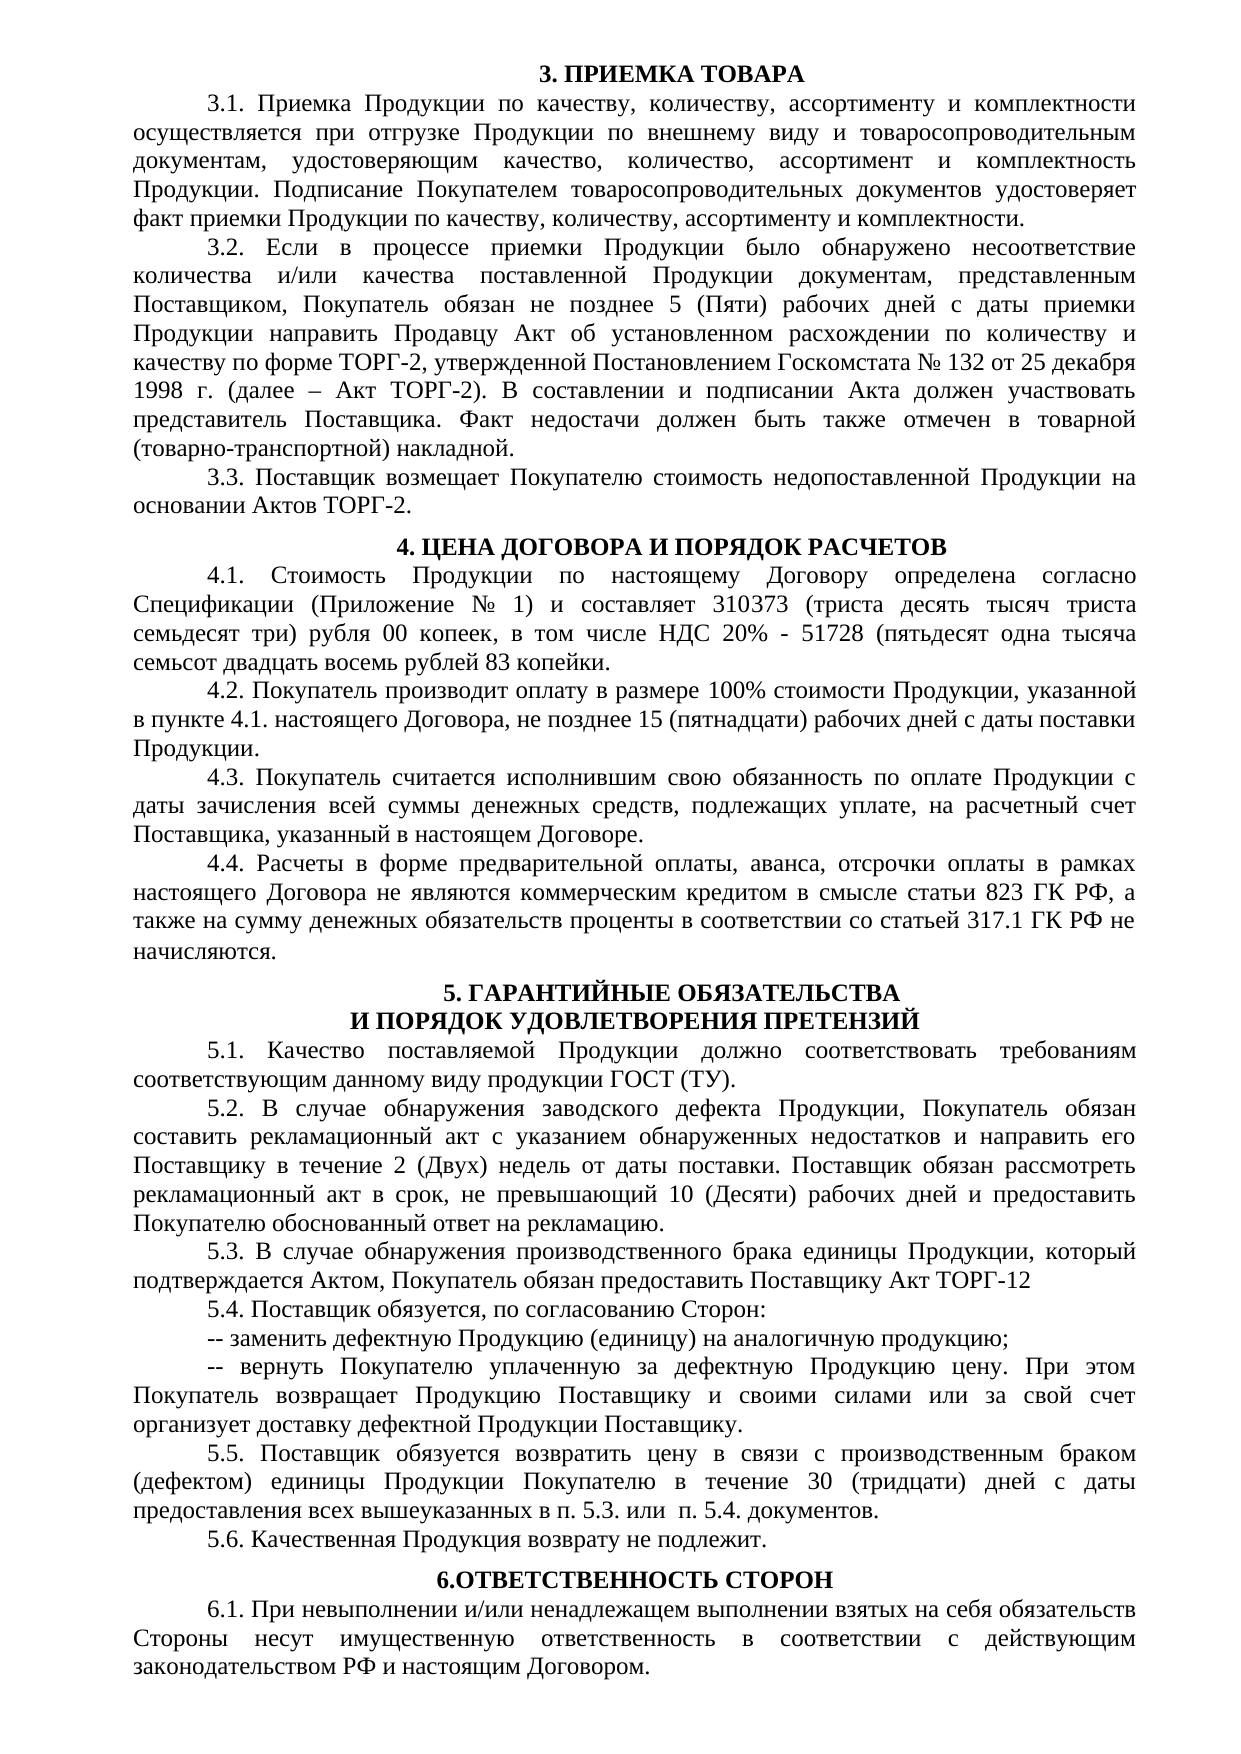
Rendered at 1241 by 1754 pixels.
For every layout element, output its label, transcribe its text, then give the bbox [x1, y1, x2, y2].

text -- вернуть Покупателю уплаченную за дефектную Продукцию цену. При этом Покупатель возвращает Продукцию Поставщику и своими силами или за свой счет организует доставку дефектной Продукции Поставщику. [133, 1351, 1137, 1438]
text 4.4. Расчеты в форме предварительной оплаты, аванса, отсрочки оплаты в рамках настоящего Договора не являются коммерческим кредитом в смысле статьи 823 ГК РФ, а также на сумму денежных обязательств проценты в соответствии со статьей 317.1 ГК РФ не начисляются. [133, 848, 1137, 965]
text 5.4. Поставщик обязуется, по согласованию Сторон: [133, 1294, 1137, 1323]
text 5.5. Поставщик обязуется возвратить цену в связи с производственным браком (дефектом) единицы Продукции Покупателю в течение 30 (тридцати) дней с даты предоставления всех вышеуказанных в п. 5.3. или п. 5.4. документов. [133, 1438, 1137, 1524]
text 5.1. Качество поставляемой Продукции должно соответствовать требованиям соответствующим данному виду продукции ГОСТ (ТУ). [133, 1035, 1137, 1093]
text 4.3. Покупатель считается исполнившим свою обязанность по оплате Продукции с даты зачисления всей суммы денежных средств, подлежащих уплате, на расчетный счет Поставщика, указанный в настоящем Договоре. [133, 762, 1137, 848]
text 5.2. В случае обнаружения заводского дефекта Продукции, Покупатель обязан составить рекламационный акт с указанием обнаруженных недостатков и направить его Поставщику в течение 2 (Двух) недель от даты поставки. Поставщик обязан рассмотреть рекламационный акт в срок, не превышающий 10 (Десяти) рабочих дней и предоставить Покупателю обоснованный ответ на рекламацию. [133, 1093, 1137, 1236]
text 4.2. Покупатель производит оплату в размере 100% стоимости Продукции, указанной в пункте 4.1. настоящего Договора, не позднее 15 (пятнадцати) рабочих дней с даты поставки Продукции. [133, 675, 1137, 762]
text 4.1. Стоимость Продукции по настоящему Договору определена согласно Спецификации (Приложение № 1) и составляет 310373 (триста десять тысяч триста семьдесят три) рубля 00 копеек, в том числе НДС 20% - 51728 (пятьдесят одна тысяча семьсот двадцать восемь рублей 83 копейки. [133, 560, 1137, 675]
text 3. ПРИЕМКА ТОВАРА [133, 59, 1137, 88]
text 3.2. Если в процессе приемки Продукции было обнаружено несоответствие количества и/или качества поставленной Продукции документам, представленным Поставщиком, Покупатель обязан не позднее 5 (Пяти) рабочих дней с даты приемки Продукции направить Продавцу Акт об установленном расхождении по количеству и качеству по форме ТОРГ-2, утвержденной Постановлением Госкомстата № 132 от 25 декабря 1998 г. (далее – Акт ТОРГ-2). В составлении и подписании Акта должен участвовать представитель Поставщика. Факт недостачи должен быть также отмечен в товарной (товарно-транспортной) накладной. [133, 232, 1137, 462]
text И ПОРЯДОК УДОВЛЕТВОРЕНИЯ ПРЕТЕНЗИЙ [133, 1006, 1137, 1035]
text 6.ОТВЕТСТВЕННОСТЬ СТОРОН [133, 1565, 1137, 1594]
text 3.1. Приемка Продукции по качеству, количеству, ассортименту и комплектности осуществляется при отгрузке Продукции по внешнему виду и товаросопроводительным документам, удостоверяющим качество, количество, ассортимент и комплектность Продукции. Подписание Покупателем товаросопроводительных документов удостоверяет факт приемки Продукции по качеству, количеству, ассортименту и комплектности. [133, 88, 1137, 232]
text 3.3. Поставщик возмещает Покупателю стоимость недопоставленной Продукции на основании Актов ТОРГ-2. [133, 462, 1137, 519]
text 4. ЦЕНА ДОГОВОРА И ПОРЯДОК РАСЧЕТОВ [133, 532, 1137, 560]
text 5.6. Качественная Продукция возврату не подлежит. [133, 1524, 1137, 1553]
text -- заменить дефектную Продукцию (единицу) на аналогичную продукцию; [133, 1323, 1137, 1351]
text 5. ГАРАНТИЙНЫЕ ОБЯЗАТЕЛЬСТВА [133, 978, 1137, 1006]
text 6.1. При невыполнении и/или ненадлежащем выполнении взятых на себя обязательств Стороны несут имущественную ответственность в соответствии с действующим законодательством РФ и настоящим Договором. [133, 1594, 1137, 1680]
text 5.3. В случае обнаружения производственного брака единицы Продукции, который подтверждается Актом, Покупатель обязан предоставить Поставщику Акт ТОРГ-12 [133, 1236, 1137, 1294]
